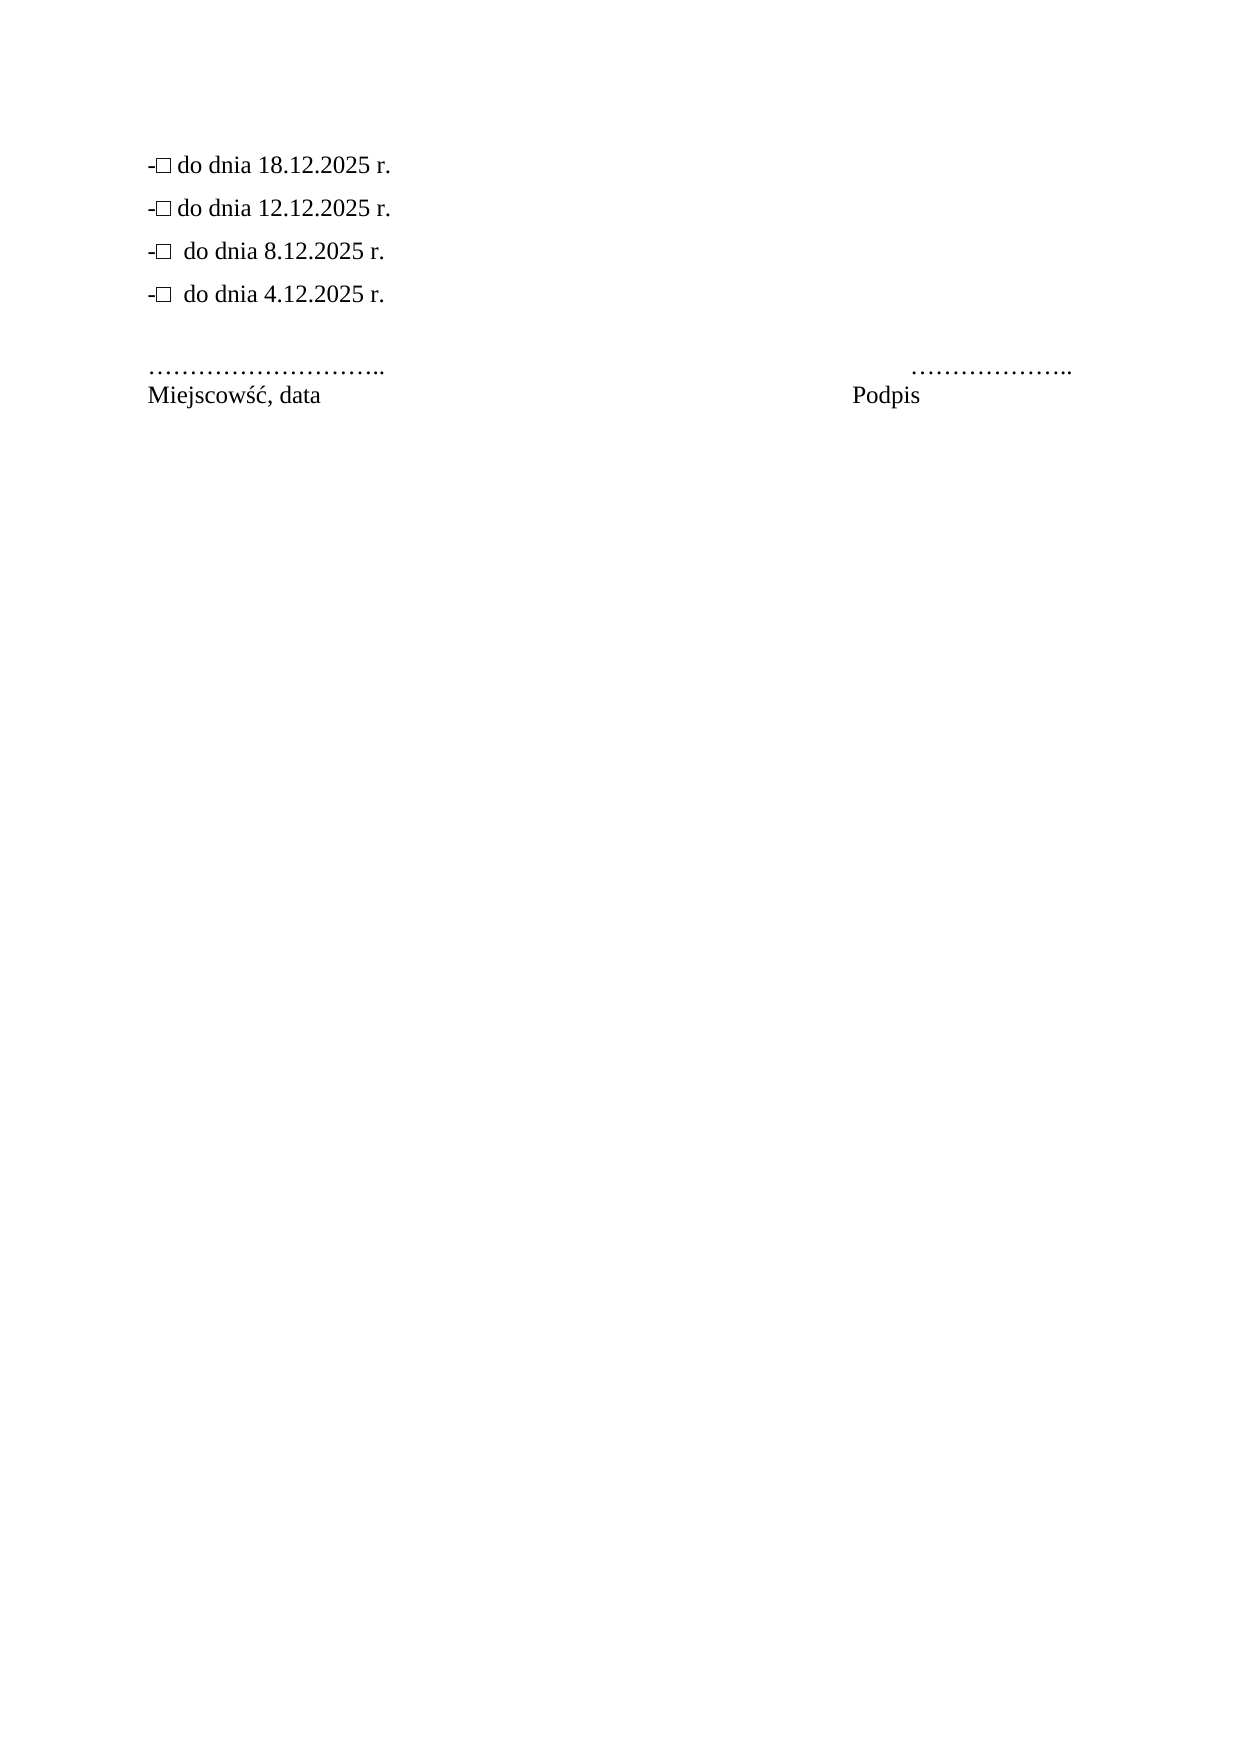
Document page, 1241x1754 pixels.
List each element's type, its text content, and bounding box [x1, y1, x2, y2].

text -□ do dnia 4.12.2025 r. [147, 279, 1092, 308]
text Miejscowść, data Podpis [147, 380, 1092, 409]
text -□ do dnia 12.12.2025 r. [147, 193, 1092, 222]
text ……………………….. ……………….. [147, 351, 1092, 380]
text -□ do dnia 8.12.2025 r. [147, 236, 1092, 265]
text -□ do dnia 18.12.2025 r. [147, 150, 1092, 179]
